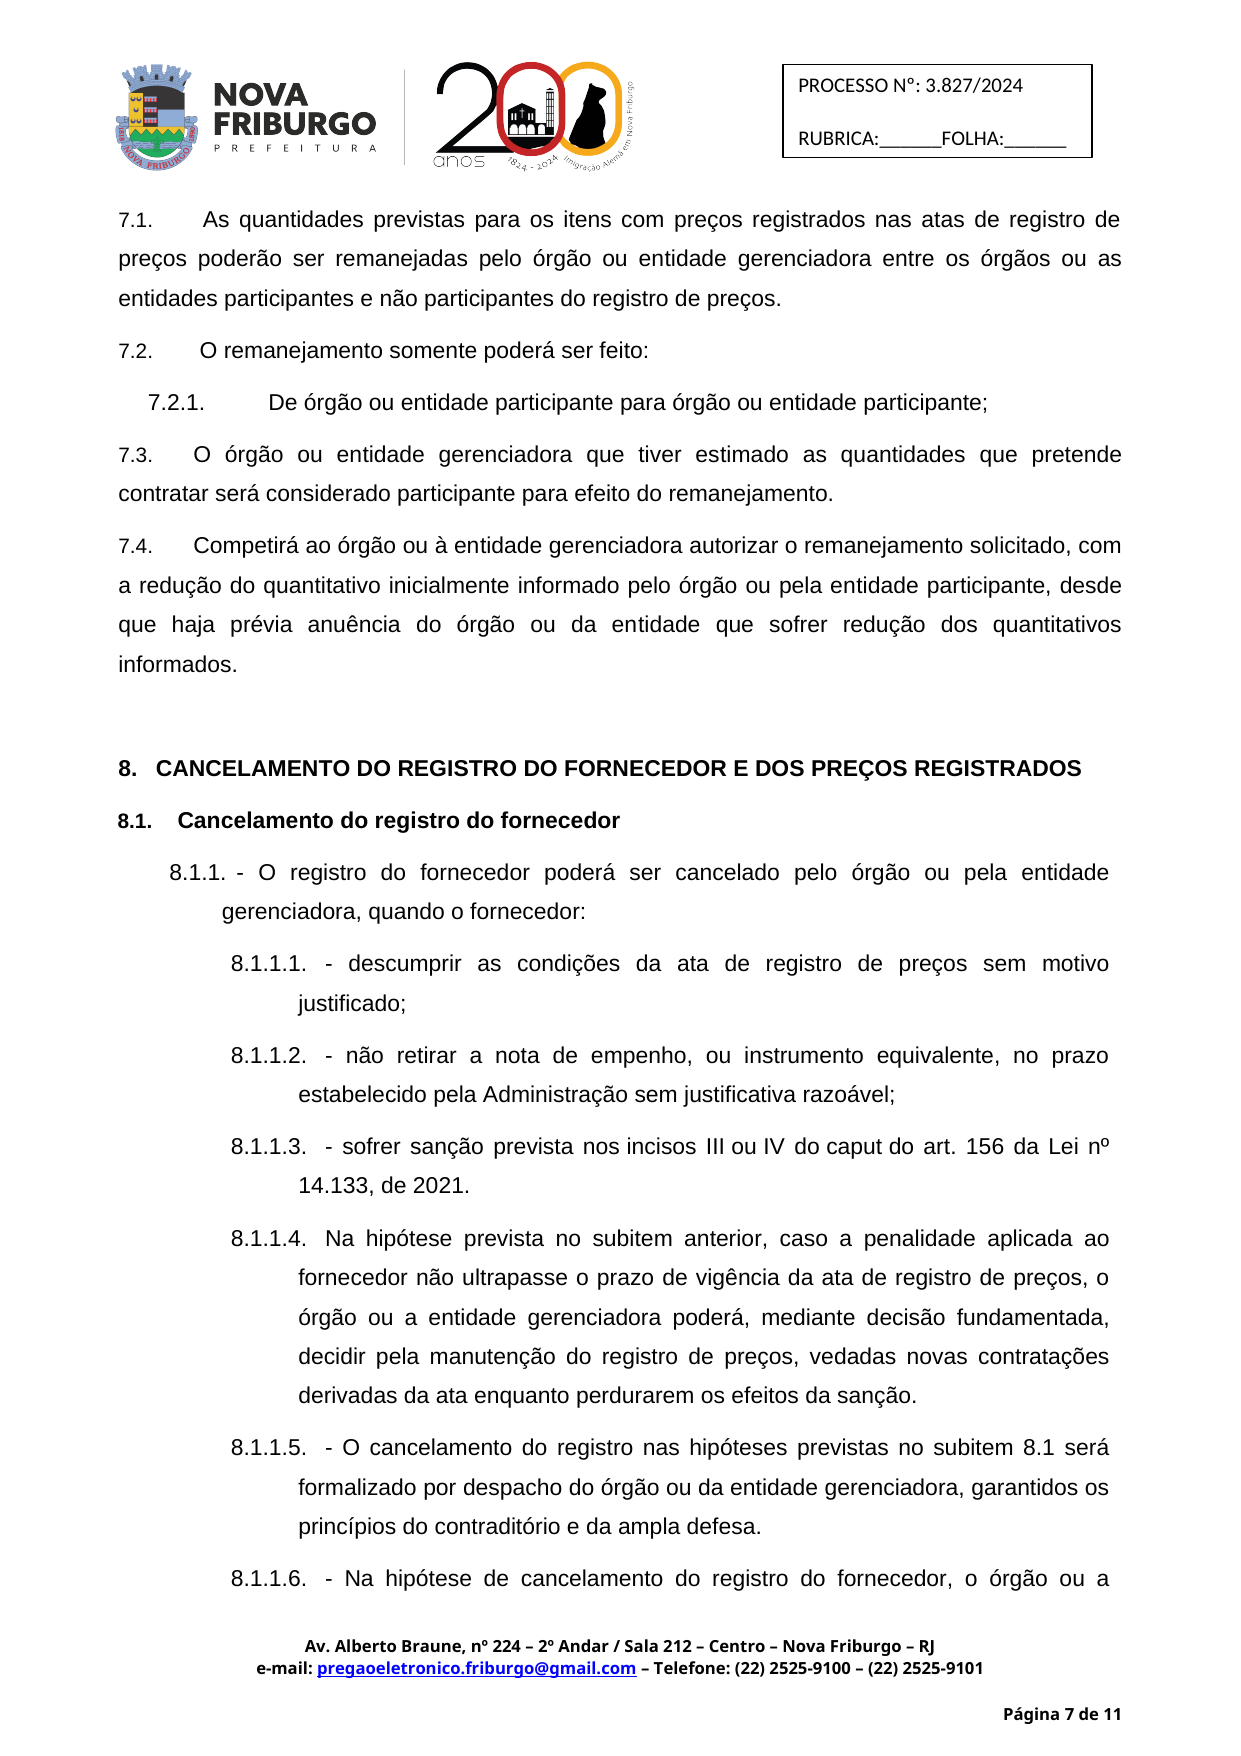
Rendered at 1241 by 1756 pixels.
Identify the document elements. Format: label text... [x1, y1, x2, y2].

list O remanejamento somente poderá ser feito: [118, 337, 1122, 363]
list - não retirar a nota de empenho, ou instrumento equivalente, no prazo estabelecido pela Administração sem justificativa razoável; [231, 1042, 1110, 1107]
picture [88, 29, 666, 200]
list - O registro do fornecedor poderá ser cancelado pelo órgão ou pela entidade gerenciadora, quando o fornecedor: [169, 859, 1110, 924]
list Competirá ao órgão ou à entidade gerenciadora autorizar o remanejamento solicitado, com a redução do quantitativo inicialmente informado pelo órgão ou pela entidade participante, desde que haja prévia anuência do órgão ou da entidade que sofrer redução dos quantitativos informados. [118, 532, 1122, 677]
list De órgão ou entidade participante para órgão ou entidade participante; [148, 389, 1122, 415]
list - sofrer sanção prevista nos incisos III ou IV do caput do art. 156 da Lei nº 14.133, de 2021. [231, 1133, 1110, 1199]
list - descumprir as condições da ata de registro de preços sem motivo justificado; [231, 950, 1110, 1016]
list As quantidades previstas para os itens com preços registrados nas atas de registro de preços poderão ser remanejadas pelo órgão ou entidade gerenciadora entre os órgãos ou as entidades participantes e não participantes do registro de preços. [118, 206, 1122, 311]
list O órgão ou entidade gerenciadora que tiver estimado as quantidades que pretende contratar será considerado participante para efeito do remanejamento. [118, 441, 1122, 507]
list Cancelamento do registro do fornecedor [117, 807, 1110, 833]
list Na hipótese prevista no subitem anterior, caso a penalidade aplicada ao fornecedor não ultrapasse o prazo de vigência da ata de registro de preços, o órgão ou a entidade gerenciadora poderá, mediante decisão fundamentada, decidir pela manutenção do registro de preços, vedadas novas contratações derivadas da ata enquanto perdurarem os efeitos da sanção. [231, 1224, 1110, 1409]
list CANCELAMENTO DO REGISTRO DO FORNECEDOR E DOS PREÇOS REGISTRADOS [118, 755, 1110, 781]
list - O cancelamento do registro nas hipóteses previstas no subitem 8.1 será formalizado por despacho do órgão ou da entidade gerenciadora, garantidos os princípios do contraditório e da ampla defesa. [231, 1434, 1110, 1540]
